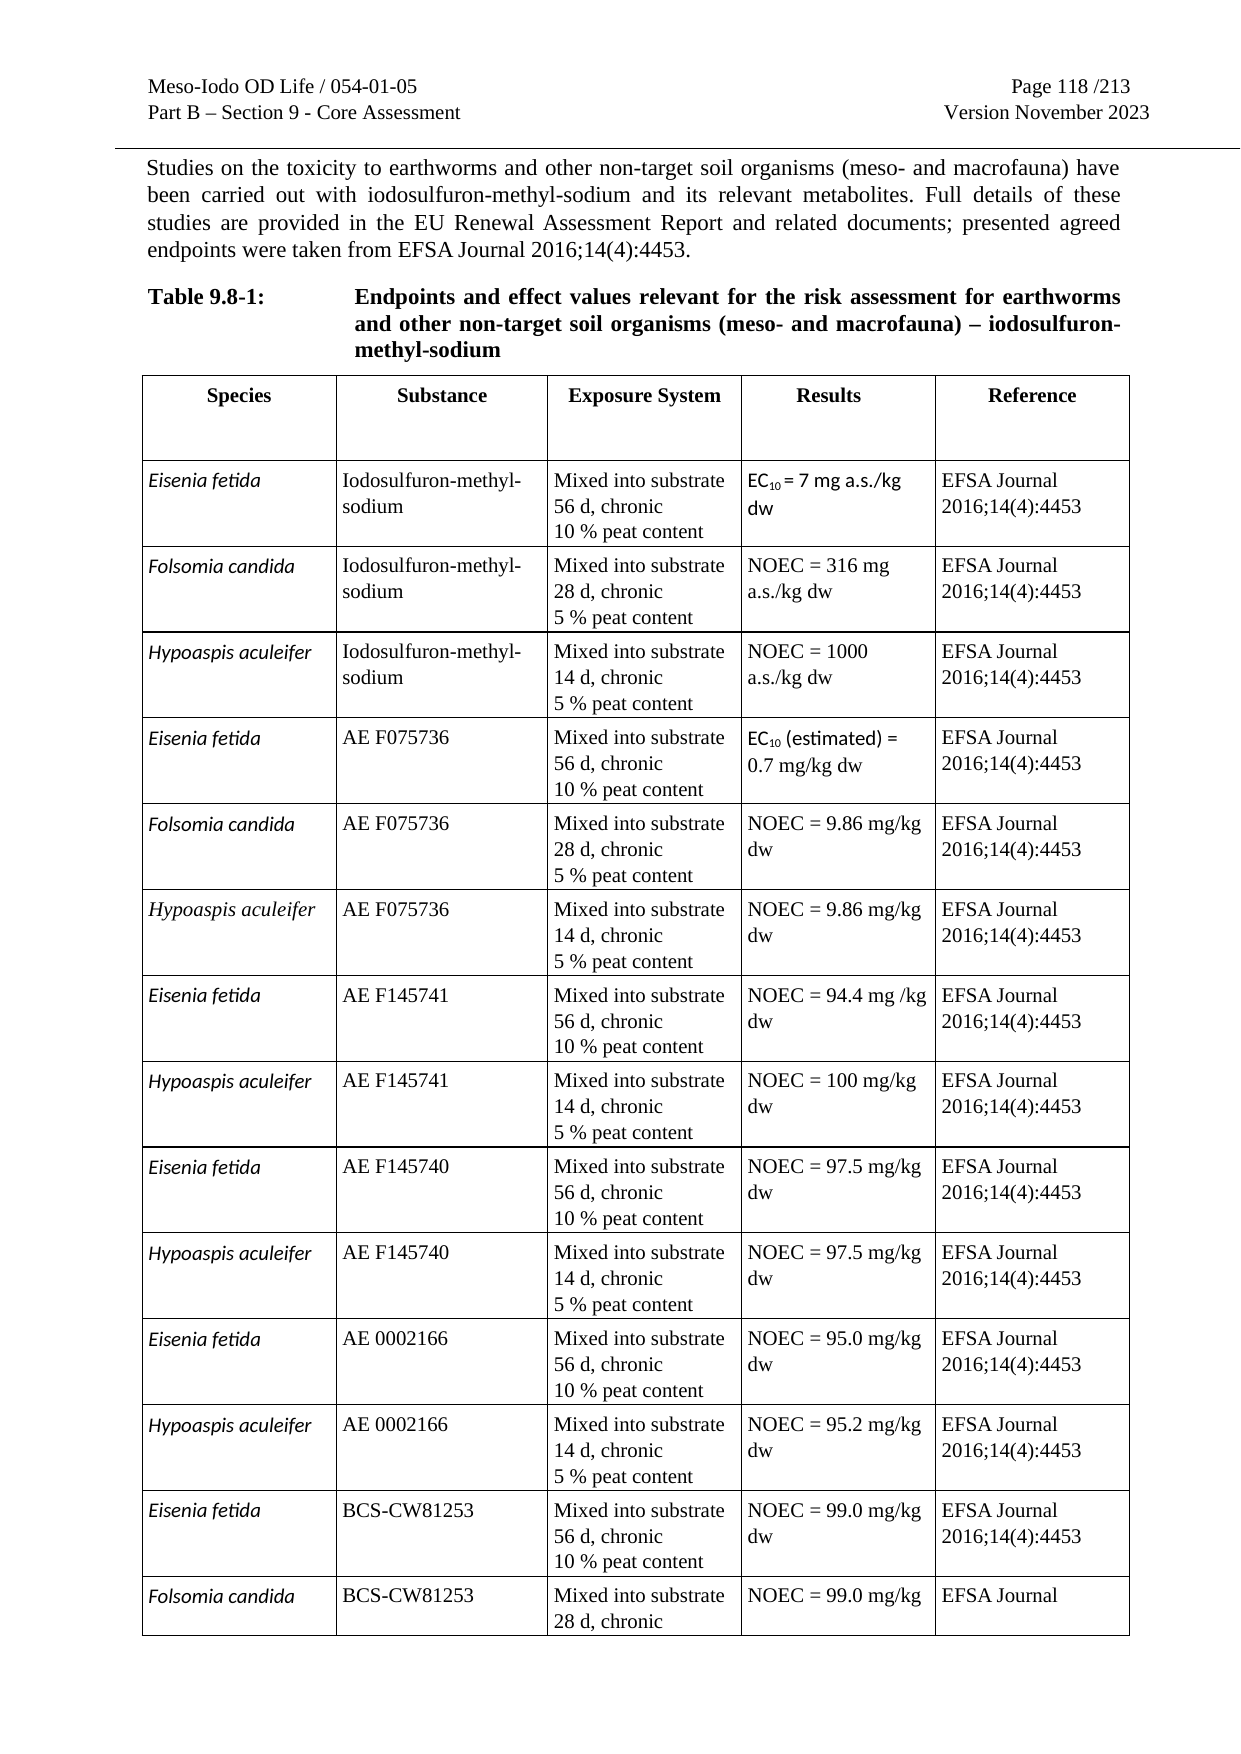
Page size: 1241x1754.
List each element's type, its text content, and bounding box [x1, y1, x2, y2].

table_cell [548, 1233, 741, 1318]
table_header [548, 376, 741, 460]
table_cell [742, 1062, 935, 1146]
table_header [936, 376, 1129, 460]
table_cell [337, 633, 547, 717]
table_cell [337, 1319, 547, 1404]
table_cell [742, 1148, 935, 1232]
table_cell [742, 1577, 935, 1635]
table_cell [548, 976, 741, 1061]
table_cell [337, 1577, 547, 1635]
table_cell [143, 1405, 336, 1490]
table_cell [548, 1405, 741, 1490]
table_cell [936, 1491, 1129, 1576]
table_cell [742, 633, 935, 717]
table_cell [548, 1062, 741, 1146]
text Table 9.8-1: Endpoints and effect values relevant for the risk assessment for earthworms and other non-target soil organisms (meso- and macrofauna) – iodosulfuron-methyl-sodium [148, 283, 1122, 362]
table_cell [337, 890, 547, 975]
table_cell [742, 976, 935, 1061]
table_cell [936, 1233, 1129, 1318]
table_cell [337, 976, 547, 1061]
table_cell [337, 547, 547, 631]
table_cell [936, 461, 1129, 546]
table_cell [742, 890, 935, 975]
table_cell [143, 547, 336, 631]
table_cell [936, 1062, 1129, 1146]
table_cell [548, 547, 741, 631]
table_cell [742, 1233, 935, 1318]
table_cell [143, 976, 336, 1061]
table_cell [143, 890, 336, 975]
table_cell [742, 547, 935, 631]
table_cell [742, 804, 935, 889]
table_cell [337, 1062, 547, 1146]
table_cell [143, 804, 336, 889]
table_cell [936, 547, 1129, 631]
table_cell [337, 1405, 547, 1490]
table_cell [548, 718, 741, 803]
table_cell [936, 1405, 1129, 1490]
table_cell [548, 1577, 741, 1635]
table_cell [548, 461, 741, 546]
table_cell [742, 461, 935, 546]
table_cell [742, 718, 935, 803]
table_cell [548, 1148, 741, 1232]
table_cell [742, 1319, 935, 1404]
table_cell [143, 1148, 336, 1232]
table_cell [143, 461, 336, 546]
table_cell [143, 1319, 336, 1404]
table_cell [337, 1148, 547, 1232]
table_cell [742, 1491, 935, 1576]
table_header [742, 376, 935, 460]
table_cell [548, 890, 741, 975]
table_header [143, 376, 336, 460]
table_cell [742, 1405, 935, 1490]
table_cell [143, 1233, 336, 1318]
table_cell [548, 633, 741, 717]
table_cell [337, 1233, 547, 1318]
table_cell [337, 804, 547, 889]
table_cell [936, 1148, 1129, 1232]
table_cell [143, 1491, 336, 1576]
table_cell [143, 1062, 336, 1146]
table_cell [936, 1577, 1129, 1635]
text Studies on the toxicity to earthworms and other non-target soil organisms (meso- and macrofauna) have been carried out with iodosulfuron-methyl-sodium and its relevant metabolites. Full details of these studies are provided in the EU Renewal Assessment Report and related documents; presented agreed endpoints were taken from EFSA Journal 2016;14(4):4453. [146, 154, 1122, 262]
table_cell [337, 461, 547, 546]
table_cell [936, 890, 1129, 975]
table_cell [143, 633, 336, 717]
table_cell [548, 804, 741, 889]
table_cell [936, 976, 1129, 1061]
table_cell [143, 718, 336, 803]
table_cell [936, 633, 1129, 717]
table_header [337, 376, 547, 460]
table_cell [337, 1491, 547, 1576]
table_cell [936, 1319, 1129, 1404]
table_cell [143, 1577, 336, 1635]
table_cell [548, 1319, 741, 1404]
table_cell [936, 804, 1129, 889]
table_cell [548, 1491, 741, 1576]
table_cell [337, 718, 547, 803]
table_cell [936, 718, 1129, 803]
